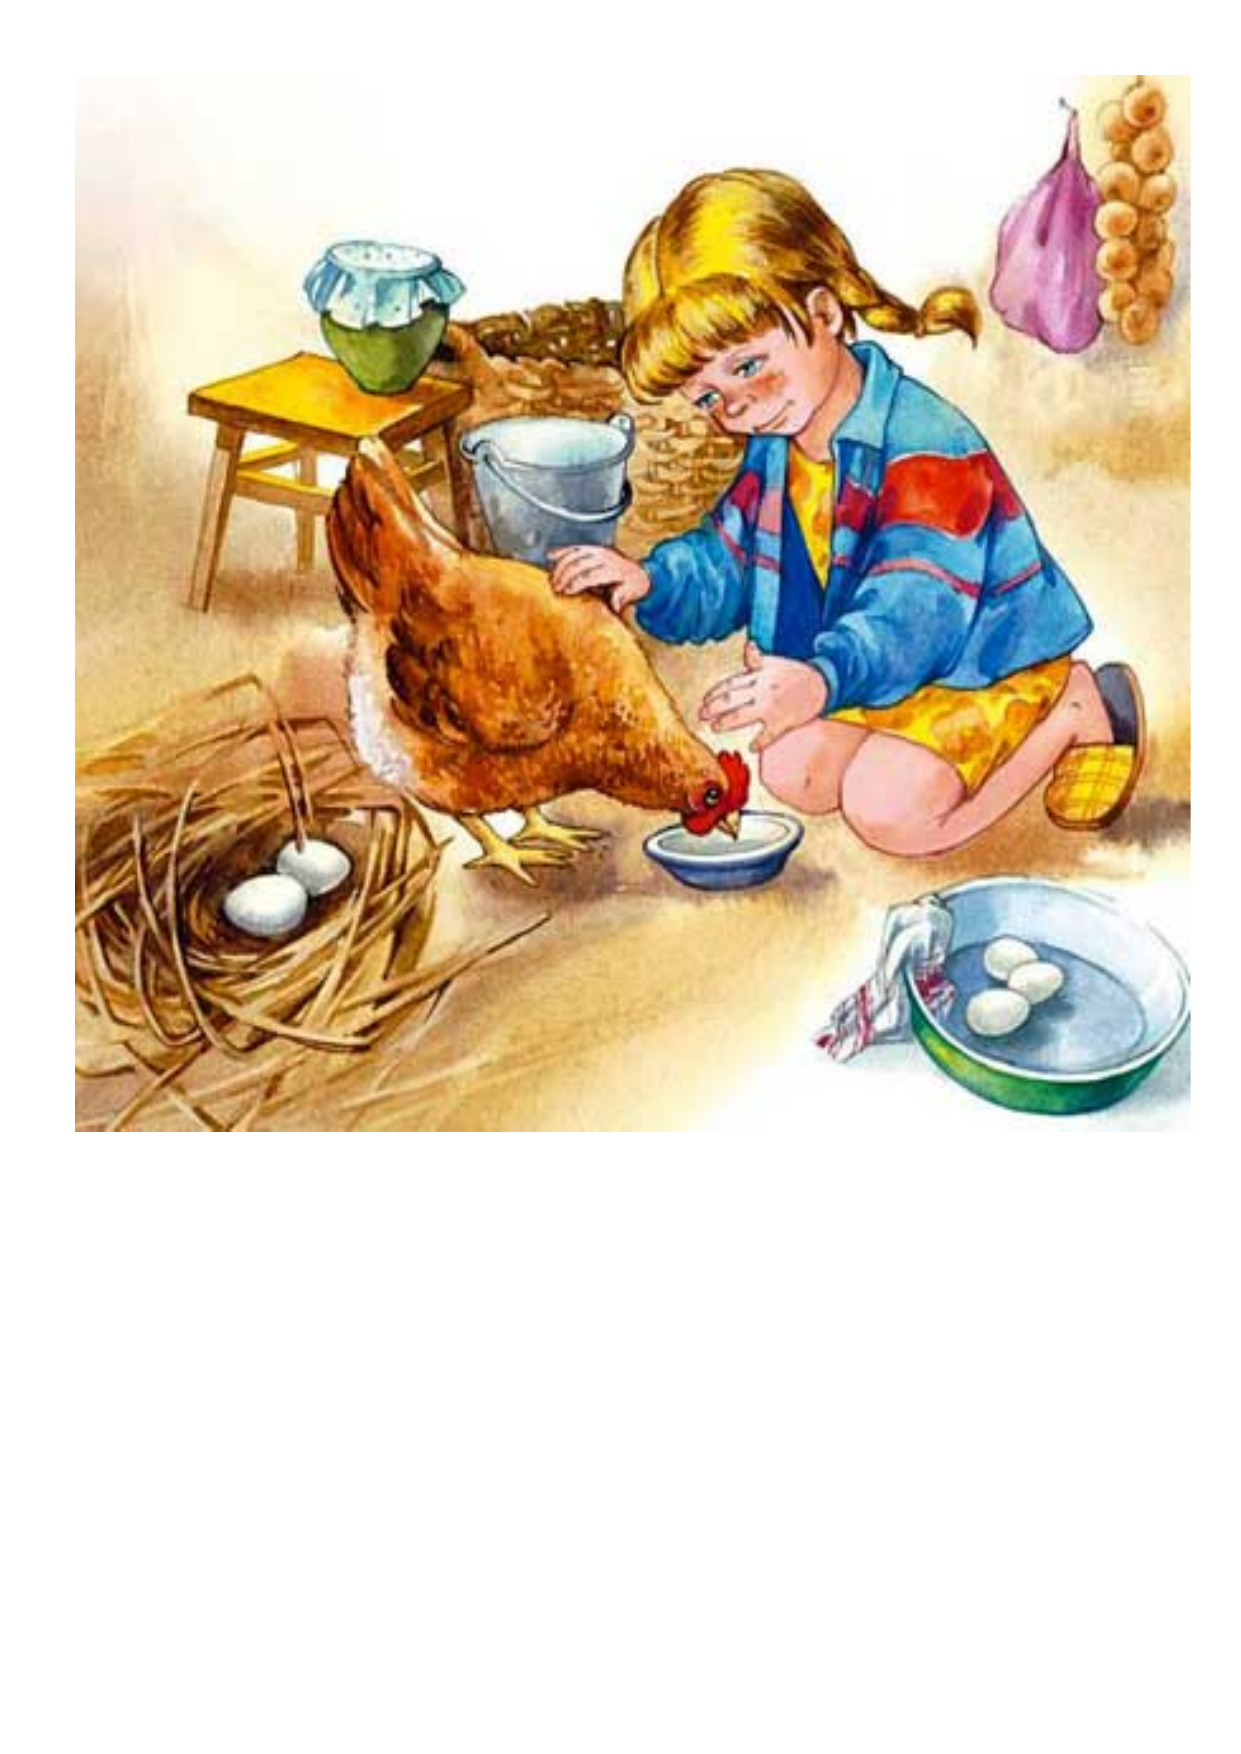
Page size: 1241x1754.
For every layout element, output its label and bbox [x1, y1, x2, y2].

picture [75, 75, 1191, 1132]
